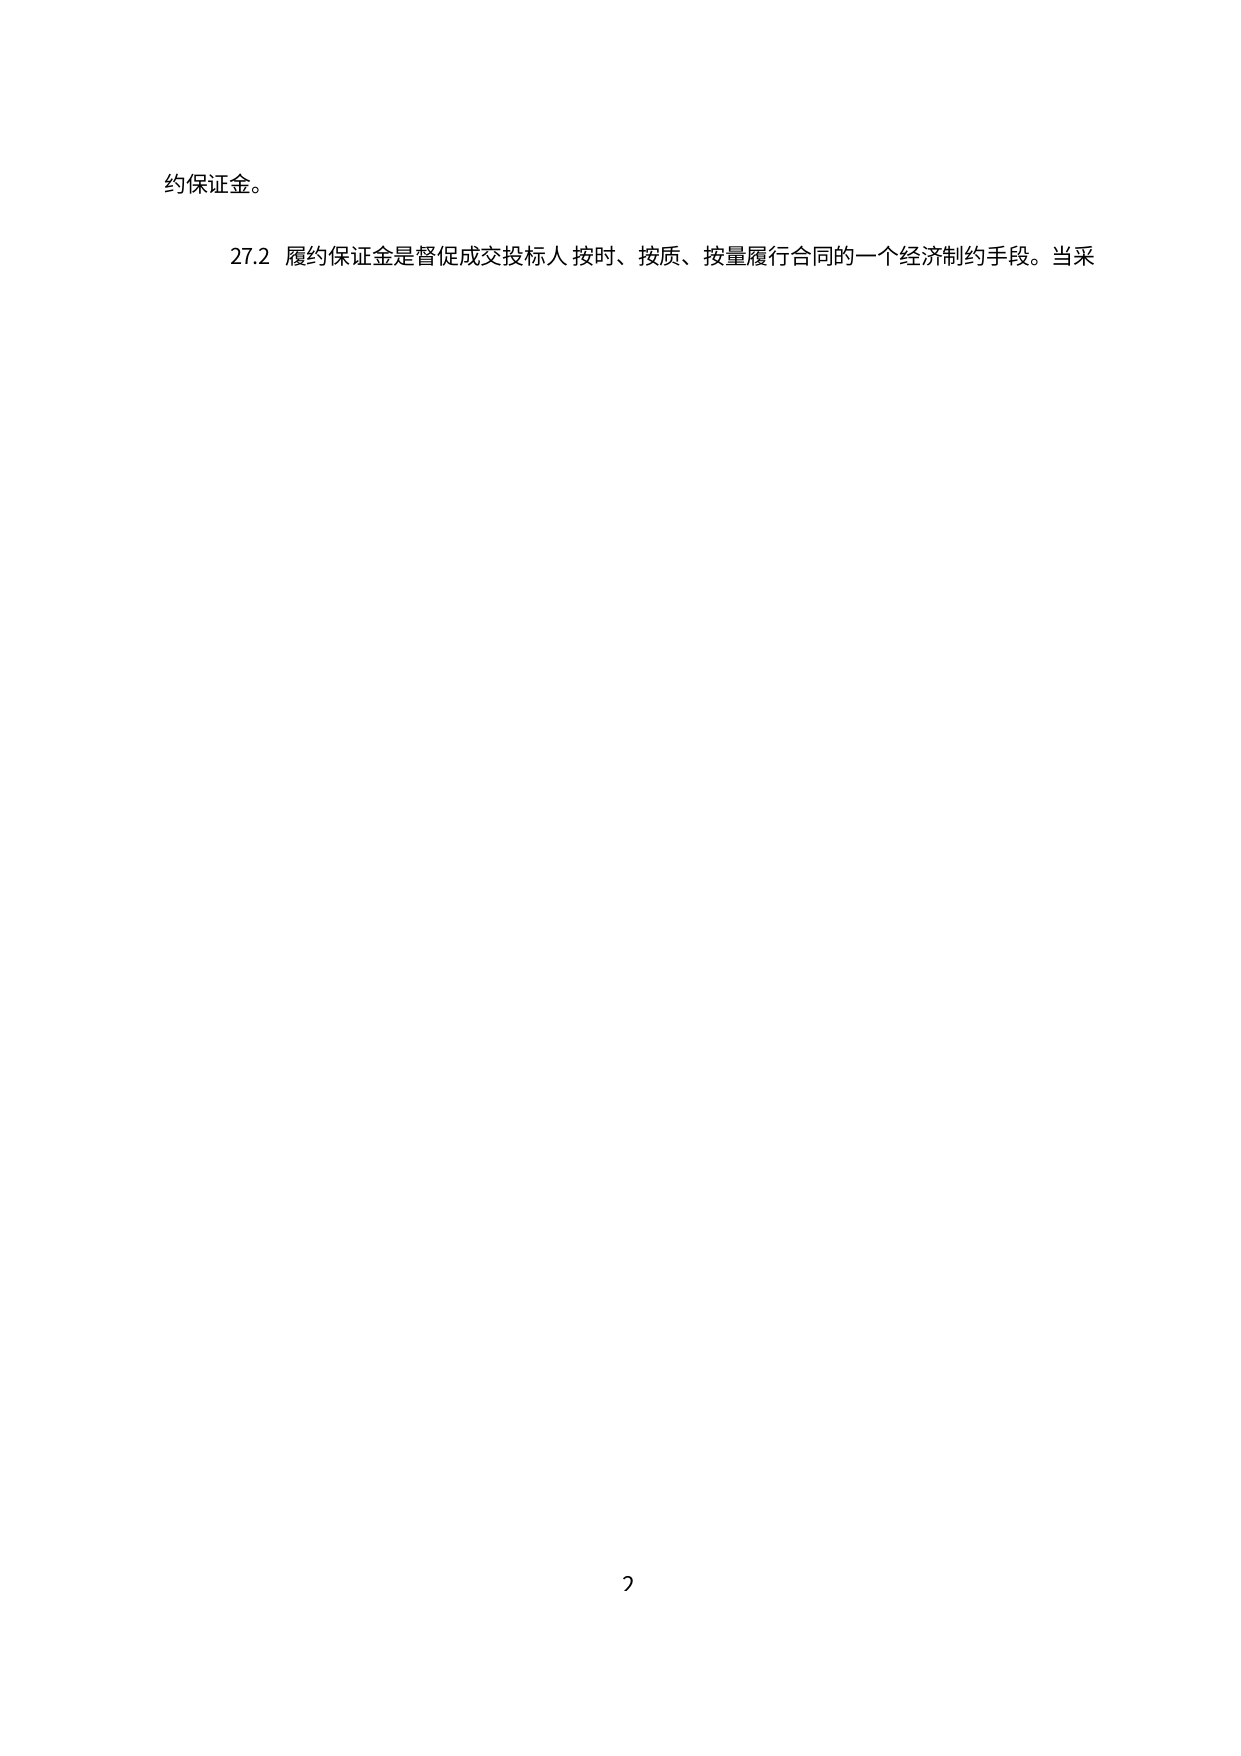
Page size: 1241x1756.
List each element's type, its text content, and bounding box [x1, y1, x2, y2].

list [164, 167, 1097, 198]
list 履约保证金是督促成交投标人 按时、按质、按量履行合同的一个经济制约手段。当采 [230, 239, 1146, 271]
